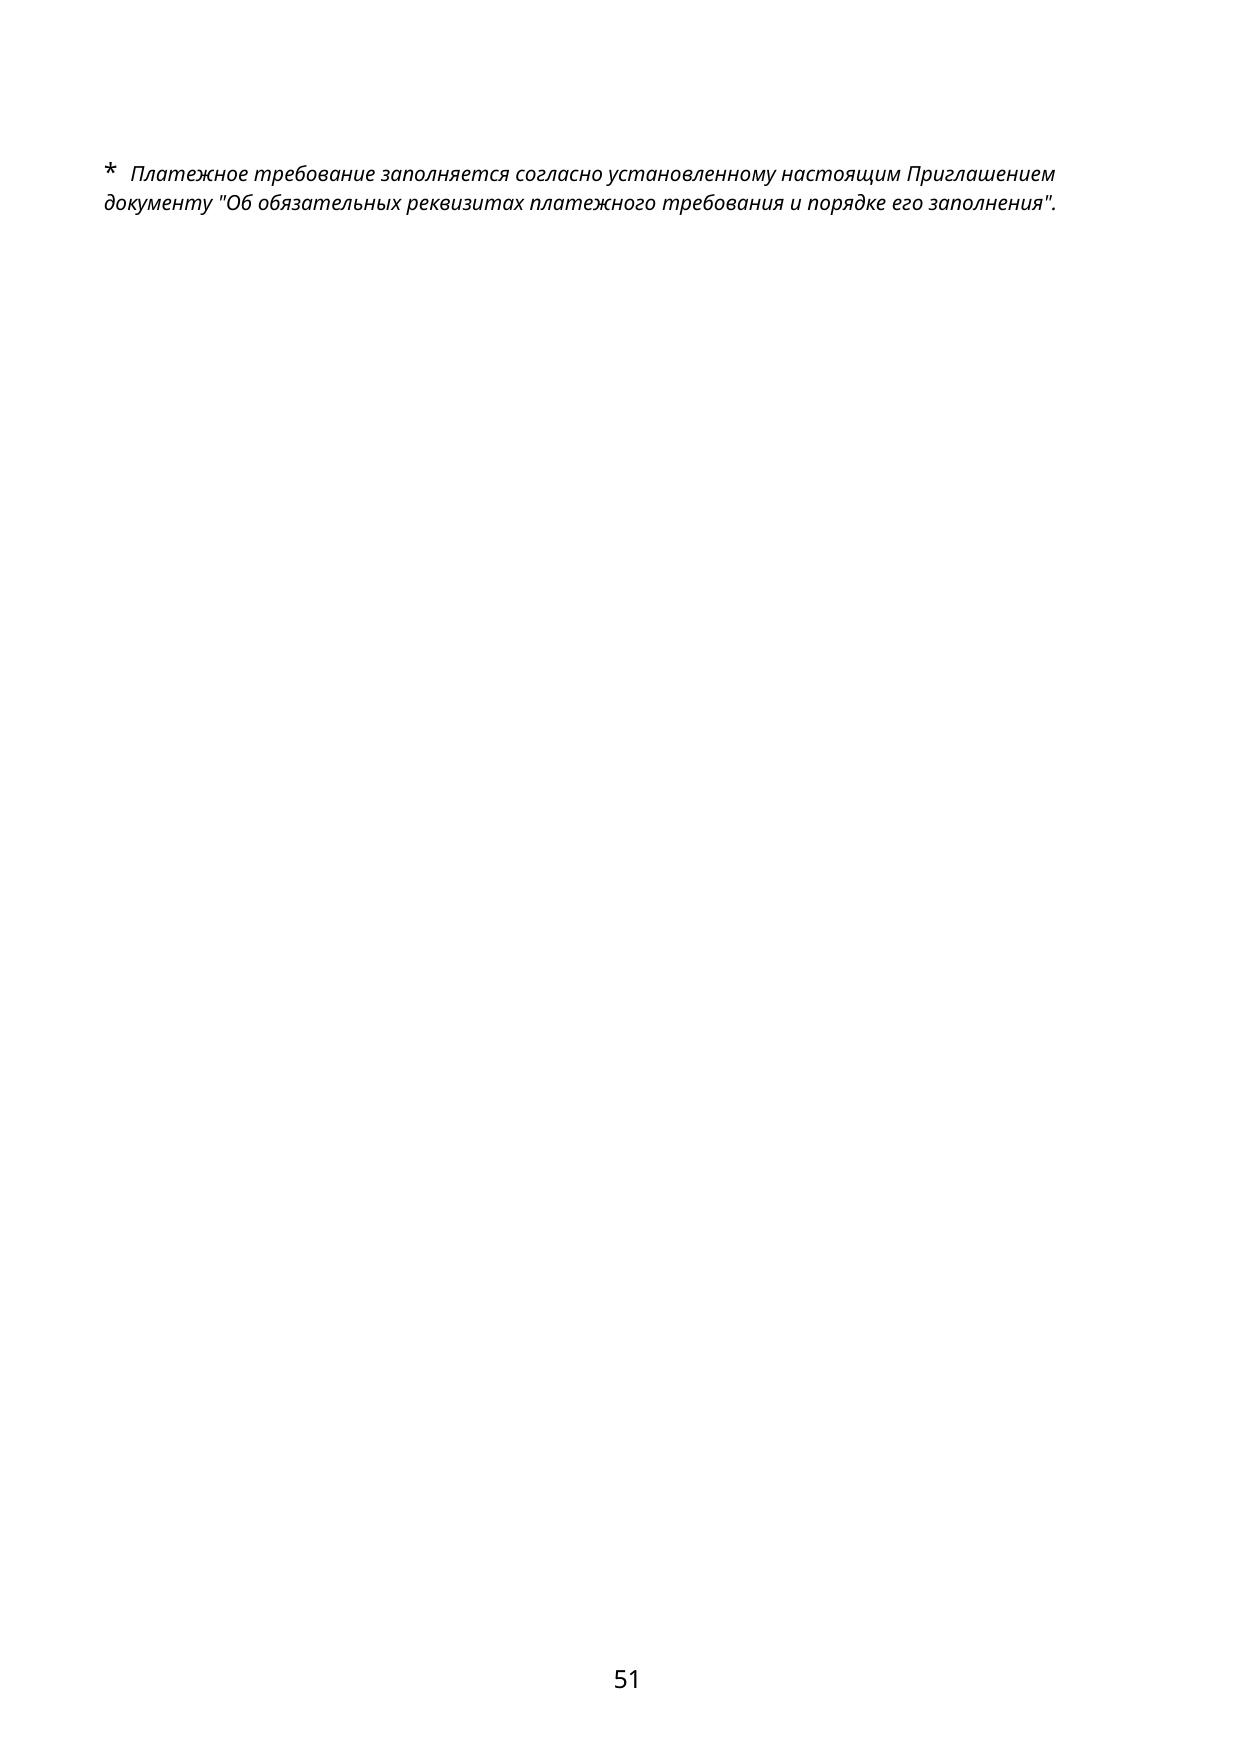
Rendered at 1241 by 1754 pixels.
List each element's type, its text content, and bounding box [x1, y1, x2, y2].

text * Платежное требование заполняется согласно установленному настоящим Приглашением документу "Об обязательных реквизитах платежного требования и порядке его заполнения". [103, 154, 1152, 217]
